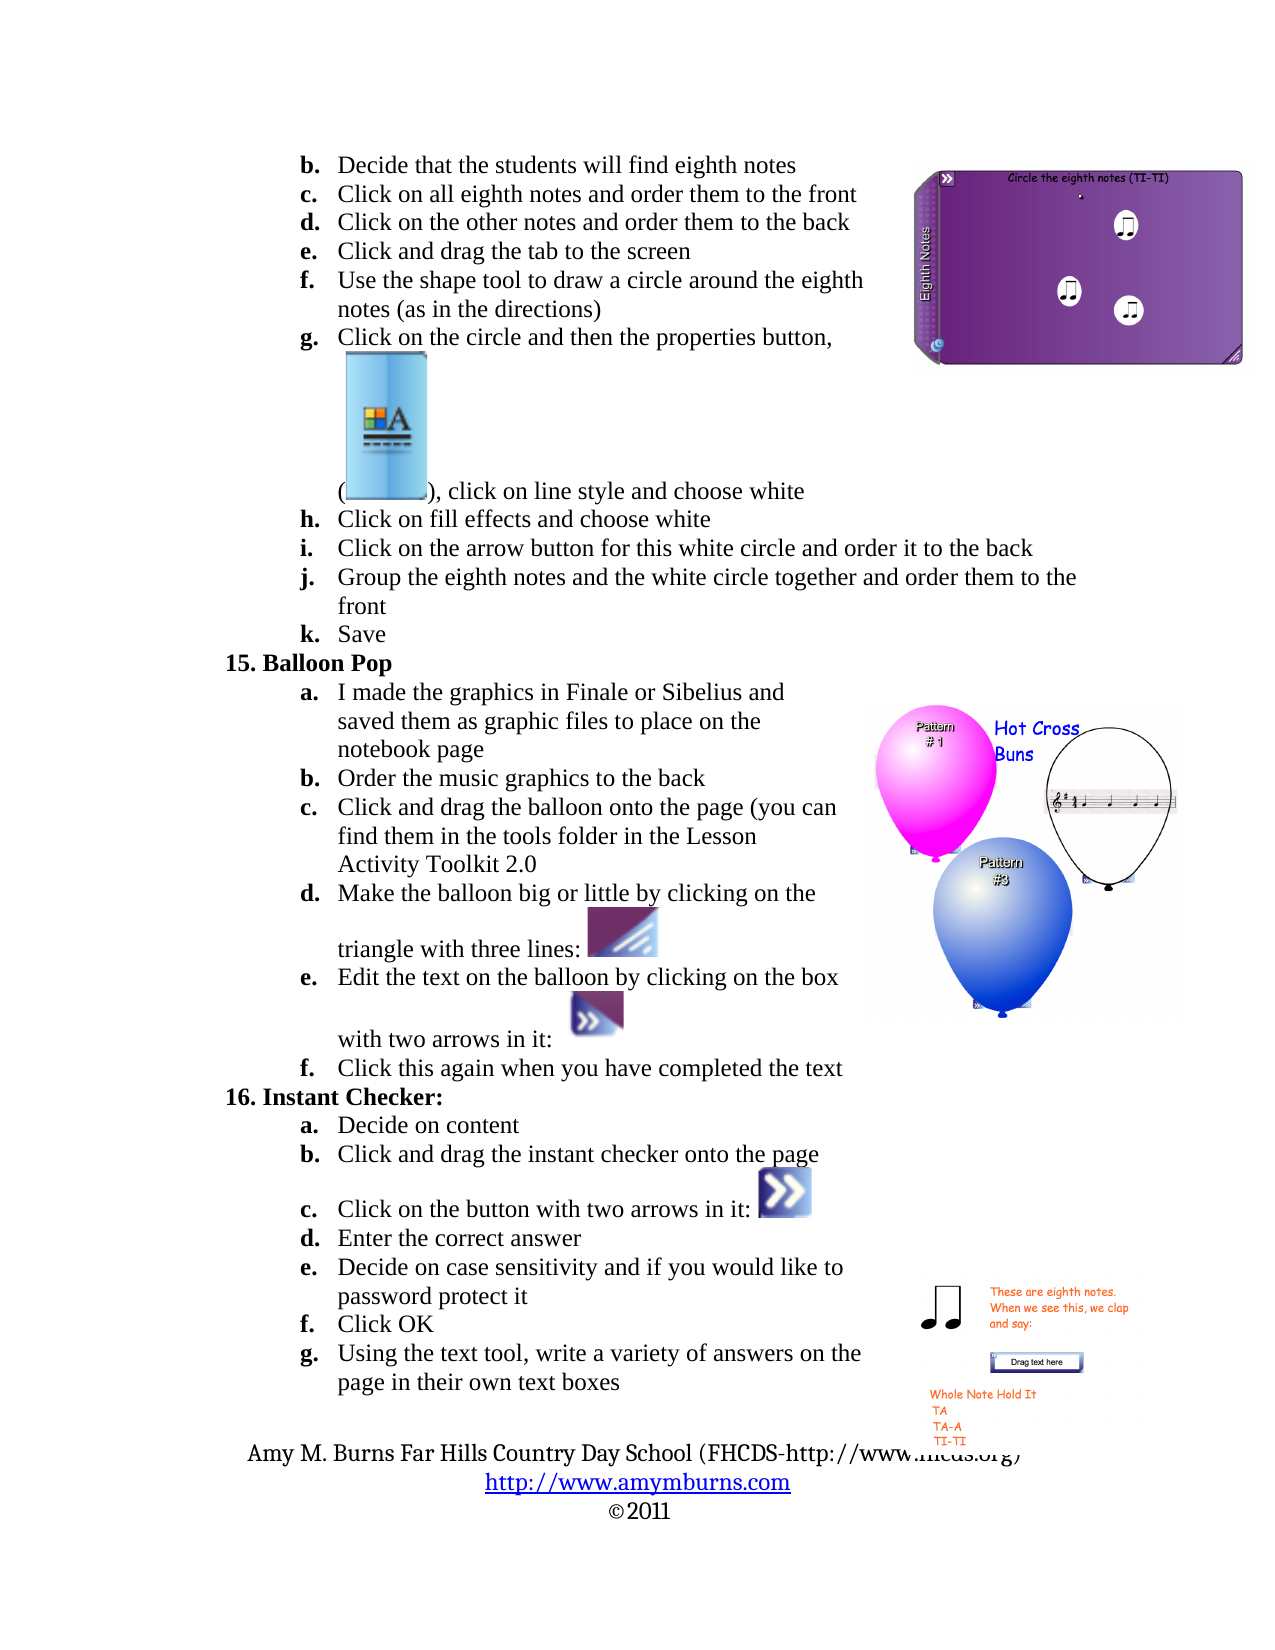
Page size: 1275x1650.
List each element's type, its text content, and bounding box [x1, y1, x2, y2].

list Instant Checker: [225, 1082, 1087, 1110]
picture [559, 991, 624, 1048]
list Save [300, 619, 1087, 648]
list Use the shape tool to draw a circle around the eighth notes (as in the directions) [300, 265, 908, 322]
list Click and drag the instant checker onto the page [300, 1139, 1087, 1168]
list Click OK [300, 1309, 908, 1338]
list Decide on case sensitivity and if you would like to password protect it [300, 1252, 1087, 1309]
list Order the music graphics to the back [300, 763, 862, 792]
list Click and drag the balloon onto the page (you can find them in the tools folder in the Lesson Activity Toolkit 2.0 [300, 792, 862, 878]
list Click on the button with two arrows in it: [300, 1168, 1087, 1223]
list Click on fill effects and choose white [300, 504, 1087, 533]
list Click on the other notes and order them to the back [300, 207, 908, 236]
list Enter the correct answer [300, 1223, 1087, 1252]
list I made the graphics in Finale or Sibelius and saved them as graphic files to place on the notebook page [300, 677, 1087, 763]
list Using the text tool, write a variety of answers on the page in their own text boxes [300, 1338, 908, 1396]
list Click on the arrow button for this white circle and order it to the back [300, 533, 1087, 562]
list Decide on content [300, 1110, 1087, 1139]
list Click this again when you have completed the text [300, 1053, 1087, 1082]
picture [757, 1167, 812, 1218]
list Edit the text on the balloon by clicking on the box with two arrows in it: [300, 962, 1087, 1053]
list Group the eighth notes and the white circle together and order them to the front [300, 562, 1087, 619]
list Make the balloon big or little by clicking on the triangle with three lines: [300, 878, 862, 962]
list Decide that the students will find eighth notes [300, 150, 1087, 179]
picture [587, 907, 669, 957]
list Balloon Pop [225, 648, 1087, 677]
list Click on the circle and then the properties button, (), click on line style and choose white [300, 322, 1087, 504]
picture [908, 1266, 1149, 1454]
picture [345, 351, 428, 500]
picture [862, 704, 1186, 1021]
picture [908, 160, 1259, 377]
list Click and drag the tab to the screen [300, 236, 908, 265]
list Click on all eighth notes and order them to the front [300, 179, 908, 207]
